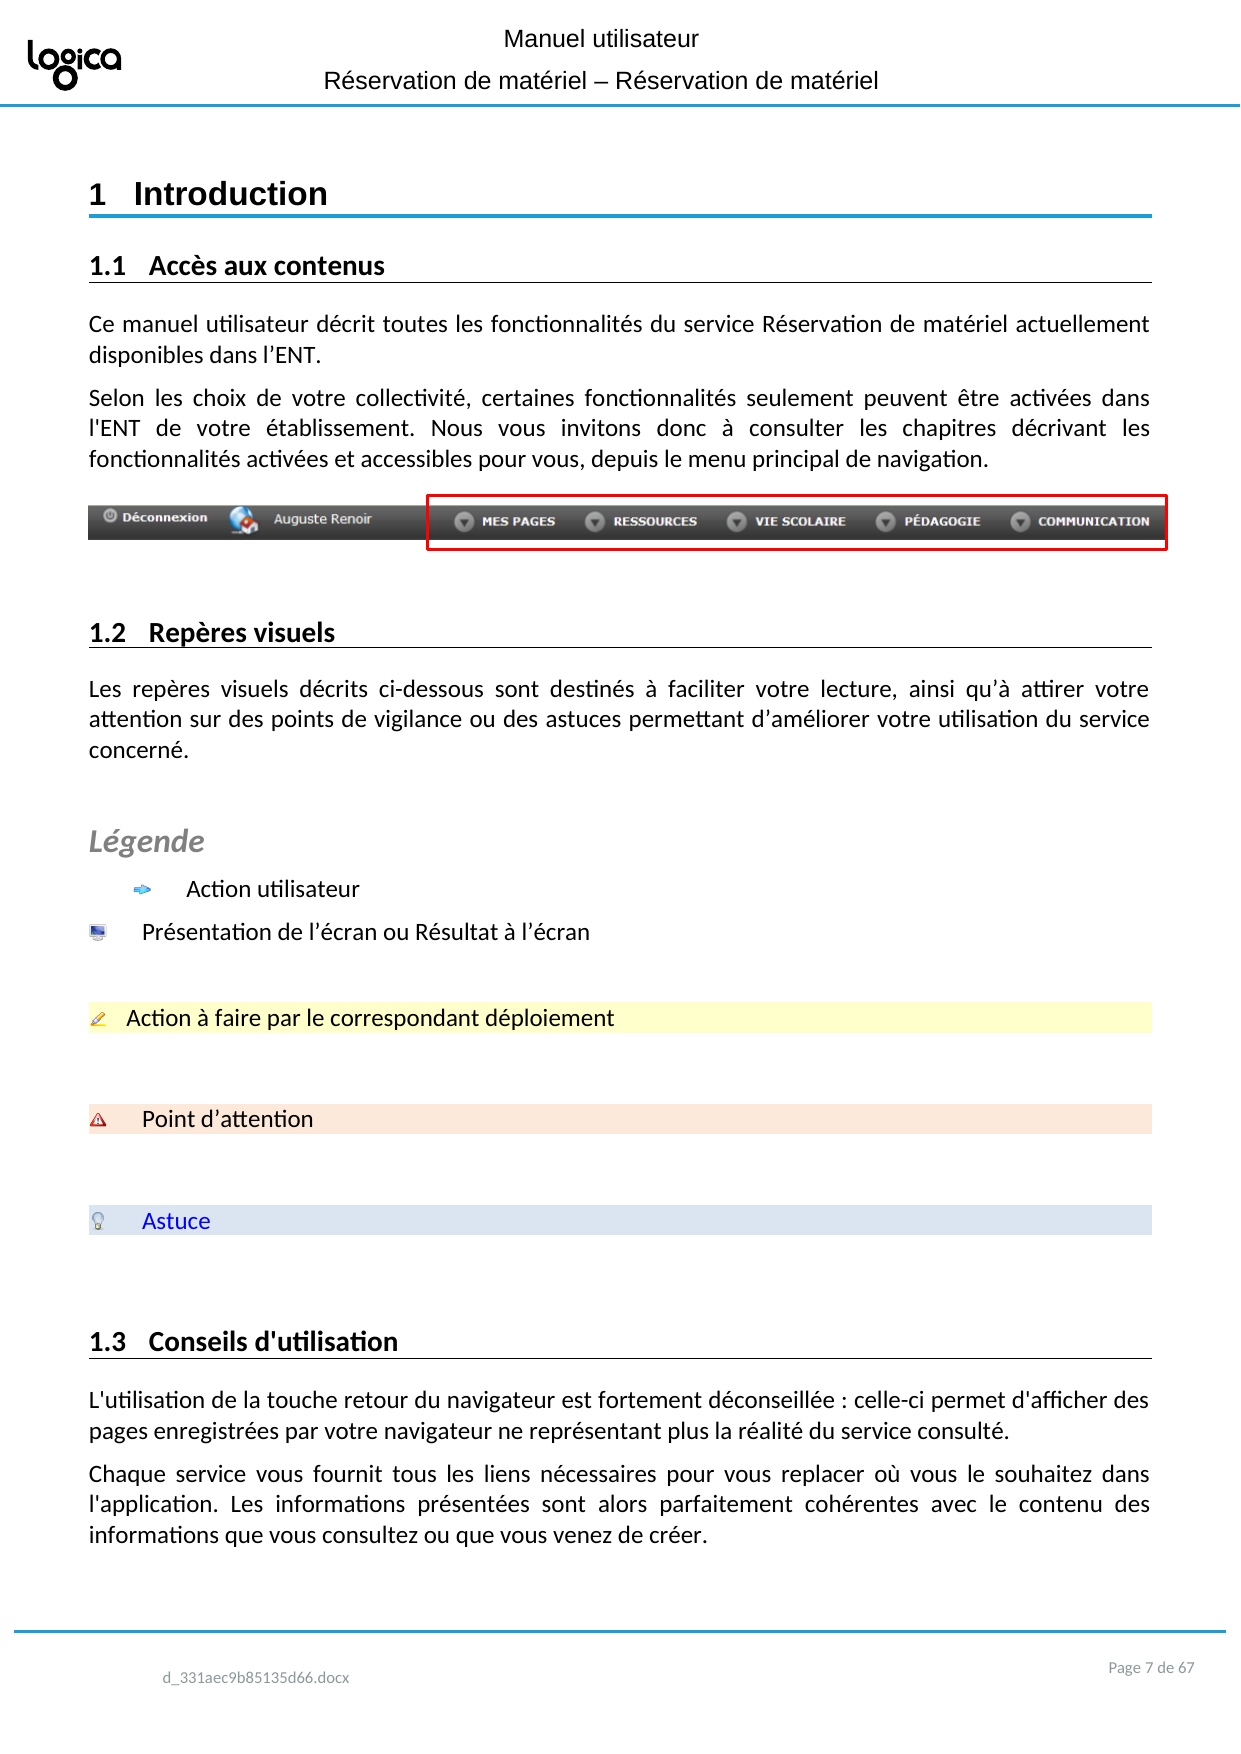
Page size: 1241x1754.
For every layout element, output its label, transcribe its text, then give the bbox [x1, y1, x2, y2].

text Ce manuel utilisateur décrit toutes les fonctionnalités du service Réservation de matériel actuellement disponibles dans l’ENT. [89, 308, 1152, 369]
subtitle Conseils d'utilisation [89, 1331, 1152, 1358]
picture [133, 881, 151, 898]
subtitle Repères visuels [89, 622, 1152, 647]
text Selon les choix de votre collectivité, certaines fonctionnalités seulement peuvent être activées dans l'ENT de votre établissement. Nous vous invitons donc à consulter les chapitres décrivant les fonctionnalités activées et accessibles pour vous, depuis le menu principal de navigation. [89, 382, 1152, 473]
picture [429, 505, 1165, 540]
text Astuce [89, 1205, 1152, 1235]
picture [89, 1111, 107, 1128]
text Action utilisateur [133, 873, 1152, 904]
text Les repères visuels décrits ci-dessous sont destinés à faciliter votre lecture, ainsi qu’à attirer votre attention sur des points de vigilance ou des astuces permettant d’améliorer votre utilisation du service concerné. [89, 673, 1152, 764]
text Action à faire par le correspondant déploiement [89, 1002, 1152, 1033]
text Point d’attention [89, 1104, 1152, 1134]
picture [89, 1010, 107, 1027]
text Légende [89, 820, 1152, 861]
picture [89, 924, 107, 941]
picture [89, 1212, 107, 1230]
subtitle Accès aux contenus [89, 255, 1152, 282]
text L'utilisation de la touche retour du navigateur est fortement déconseillée : celle-ci permet d'afficher des pages enregistrées par votre navigateur ne représentant plus la réalité du service consulté. [89, 1384, 1152, 1445]
picture [88, 505, 426, 540]
subtitle Introduction [89, 175, 1152, 214]
text Présentation de l’écran ou Résultat à l’écran [89, 916, 1152, 947]
text Chaque service vous fournit tous les liens nécessaires pour vous replacer où vous le souhaitez dans l'application. Les informations présentées sont alors parfaitement cohérentes avec le contenu des informations que vous consultez ou que vous venez de créer. [89, 1458, 1152, 1549]
